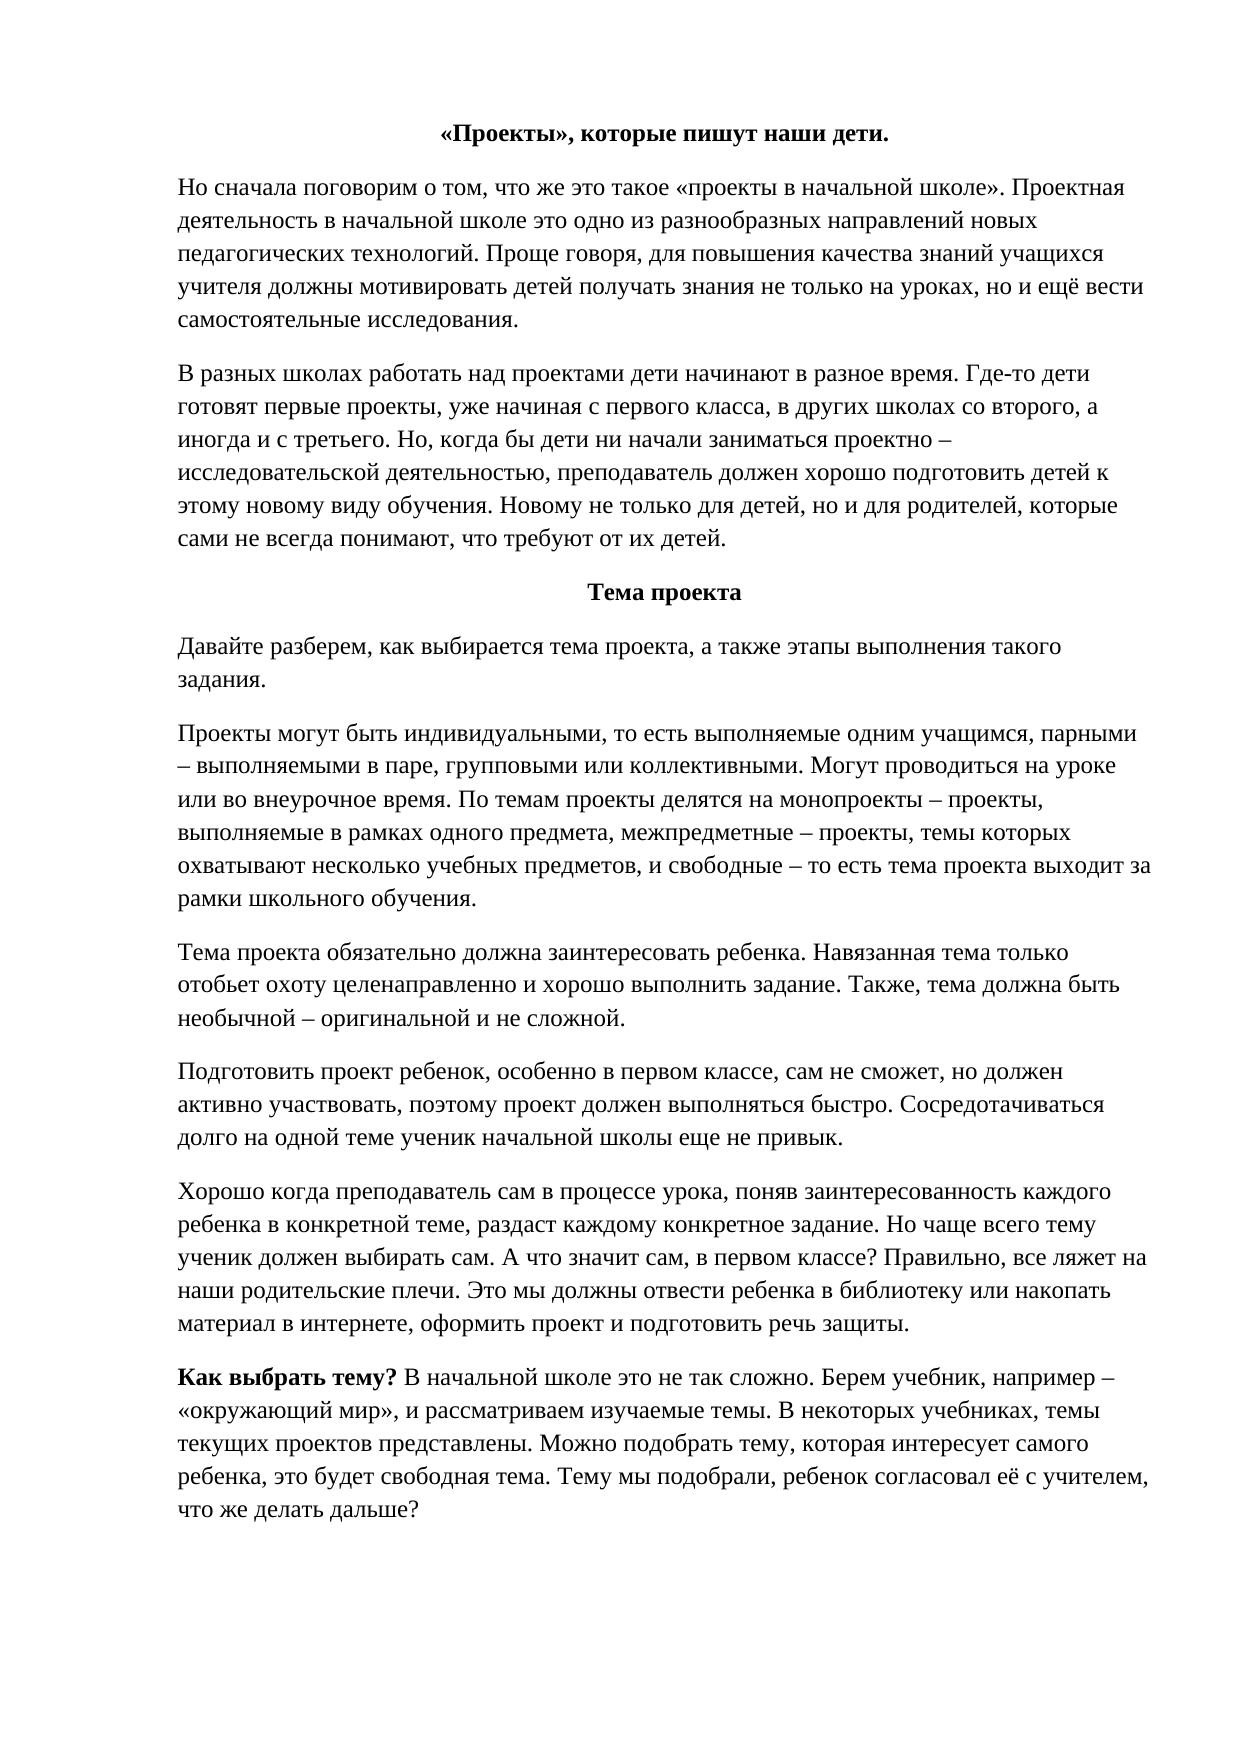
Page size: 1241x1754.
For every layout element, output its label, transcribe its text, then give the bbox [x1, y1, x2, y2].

text Как выбрать тему? В начальной школе это не так сложно. Берем учебник, например – «окружающий мир», и рассматриваем изучаемые темы. В некоторых учебниках, темы текущих проектов представлены. Можно подобрать тему, которая интересует самого ребенка, это будет свободная тема. Тему мы подобрали, ребенок согласовал её с учителем, что же делать дальше? [177, 1362, 1152, 1523]
text Проекты могут быть индивидуальными, то есть выполняемые одним учащимся, парными – выполняемыми в паре, групповыми или коллективными. Могут проводиться на уроке или во внеурочное время. По темам проекты делятся на монопроекты – проекты, выполняемые в рамках одного предмета, межпредметные – проекты, темы которых охватывают несколько учебных предметов, и свободные – то есть тема проекта выходит за рамки школьного обучения. [177, 718, 1152, 911]
text Подготовить проект ребенок, особенно в первом классе, сам не сможет, но должен активно участвовать, поэтому проект должен выполняться быстро. Сосредотачиваться долго на одной теме ученик начальной школы еще не привык. [177, 1056, 1152, 1151]
text Но сначала поговорим о том, что же это такое «проекты в начальной школе». Проектная деятельность в начальной школе это одно из разнообразных направлений новых педагогических технологий. Проще говоря, для повышения качества знаний учащихся учителя должны мотивировать детей получать знания не только на уроках, но и ещё вести самостоятельные исследования. [177, 172, 1152, 333]
text Тема проекта обязательно должна заинтересовать ребенка. Навязанная тема только отобьет охоту целенаправленно и хорошо выполнить задание. Также, тема должна быть необычной – оригинальной и не сложной. [177, 937, 1152, 1031]
text В разных школах работать над проектами дети начинают в разное время. Где-то дети готовят первые проекты, уже начиная с первого класса, в других школах со второго, а иногда и с третьего. Но, когда бы дети ни начали заниматься проектно – исследовательской деятельностью, преподаватель должен хорошо подготовить детей к этому новому виду обучения. Новому не только для детей, но и для родителей, которые сами не всегда понимают, что требуют от их детей. [177, 358, 1152, 552]
text Тема проекта [177, 577, 1152, 606]
text «Проекты», которые пишут наши дети. [177, 118, 1152, 147]
text Хорошо когда преподаватель сам в процессе урока, поняв заинтересованность каждого ребенка в конкретной теме, раздаст каждому конкретное задание. Но чаще всего тему ученик должен выбирать сам. А что значит сам, в первом классе? Правильно, все ляжет на наши родительские плечи. Это мы должны отвести ребенка в библиотеку или накопать материал в интернете, оформить проект и подготовить речь защиты. [177, 1176, 1152, 1337]
text Давайте разберем, как выбирается тема проекта, а также этапы выполнения такого задания. [177, 631, 1152, 692]
